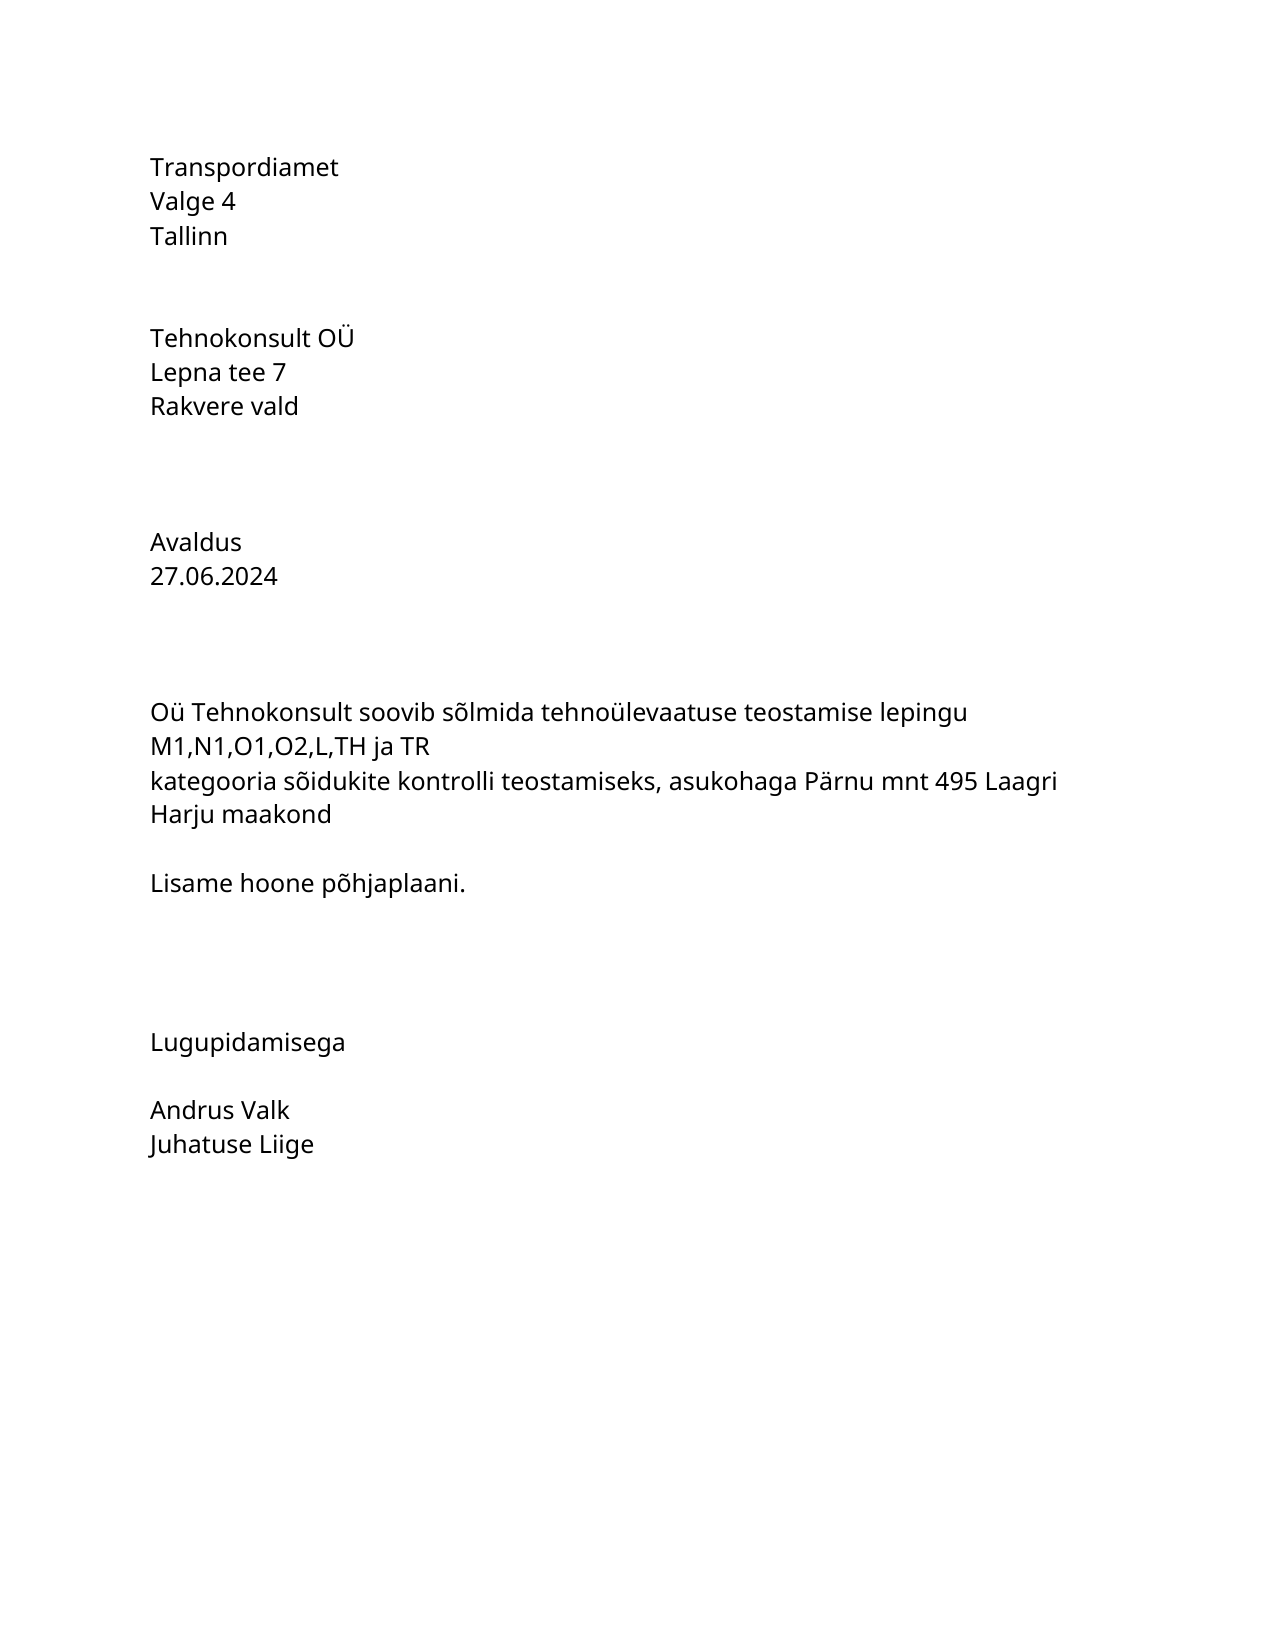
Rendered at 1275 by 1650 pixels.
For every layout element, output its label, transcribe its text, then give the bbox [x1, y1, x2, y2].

text Juhatuse Liige [150, 1127, 1125, 1161]
text Lepna tee 7 [150, 354, 1125, 388]
text Valge 4 [150, 184, 1125, 218]
text Andrus Valk [150, 1092, 1125, 1127]
text Lugupidamisega [150, 1024, 1125, 1058]
text Rakvere vald [150, 388, 1125, 422]
text Tehnokonsult OÜ [150, 320, 1125, 354]
text Lisame hoone põhjaplaani. [150, 865, 1125, 899]
text Transpordiamet [150, 150, 1125, 184]
text kategooria sõidukite kontrolli teostamiseks, asukohaga Pärnu mnt 495 Laagri Harju maakond [150, 763, 1125, 831]
text Oü Tehnokonsult soovib sõlmida tehnoülevaatuse teostamise lepingu M1,N1,O1,O2,L,TH ja TR [150, 695, 1125, 763]
text Avaldus 27.06.2024 [150, 525, 1125, 593]
text Tallinn [150, 218, 1125, 252]
